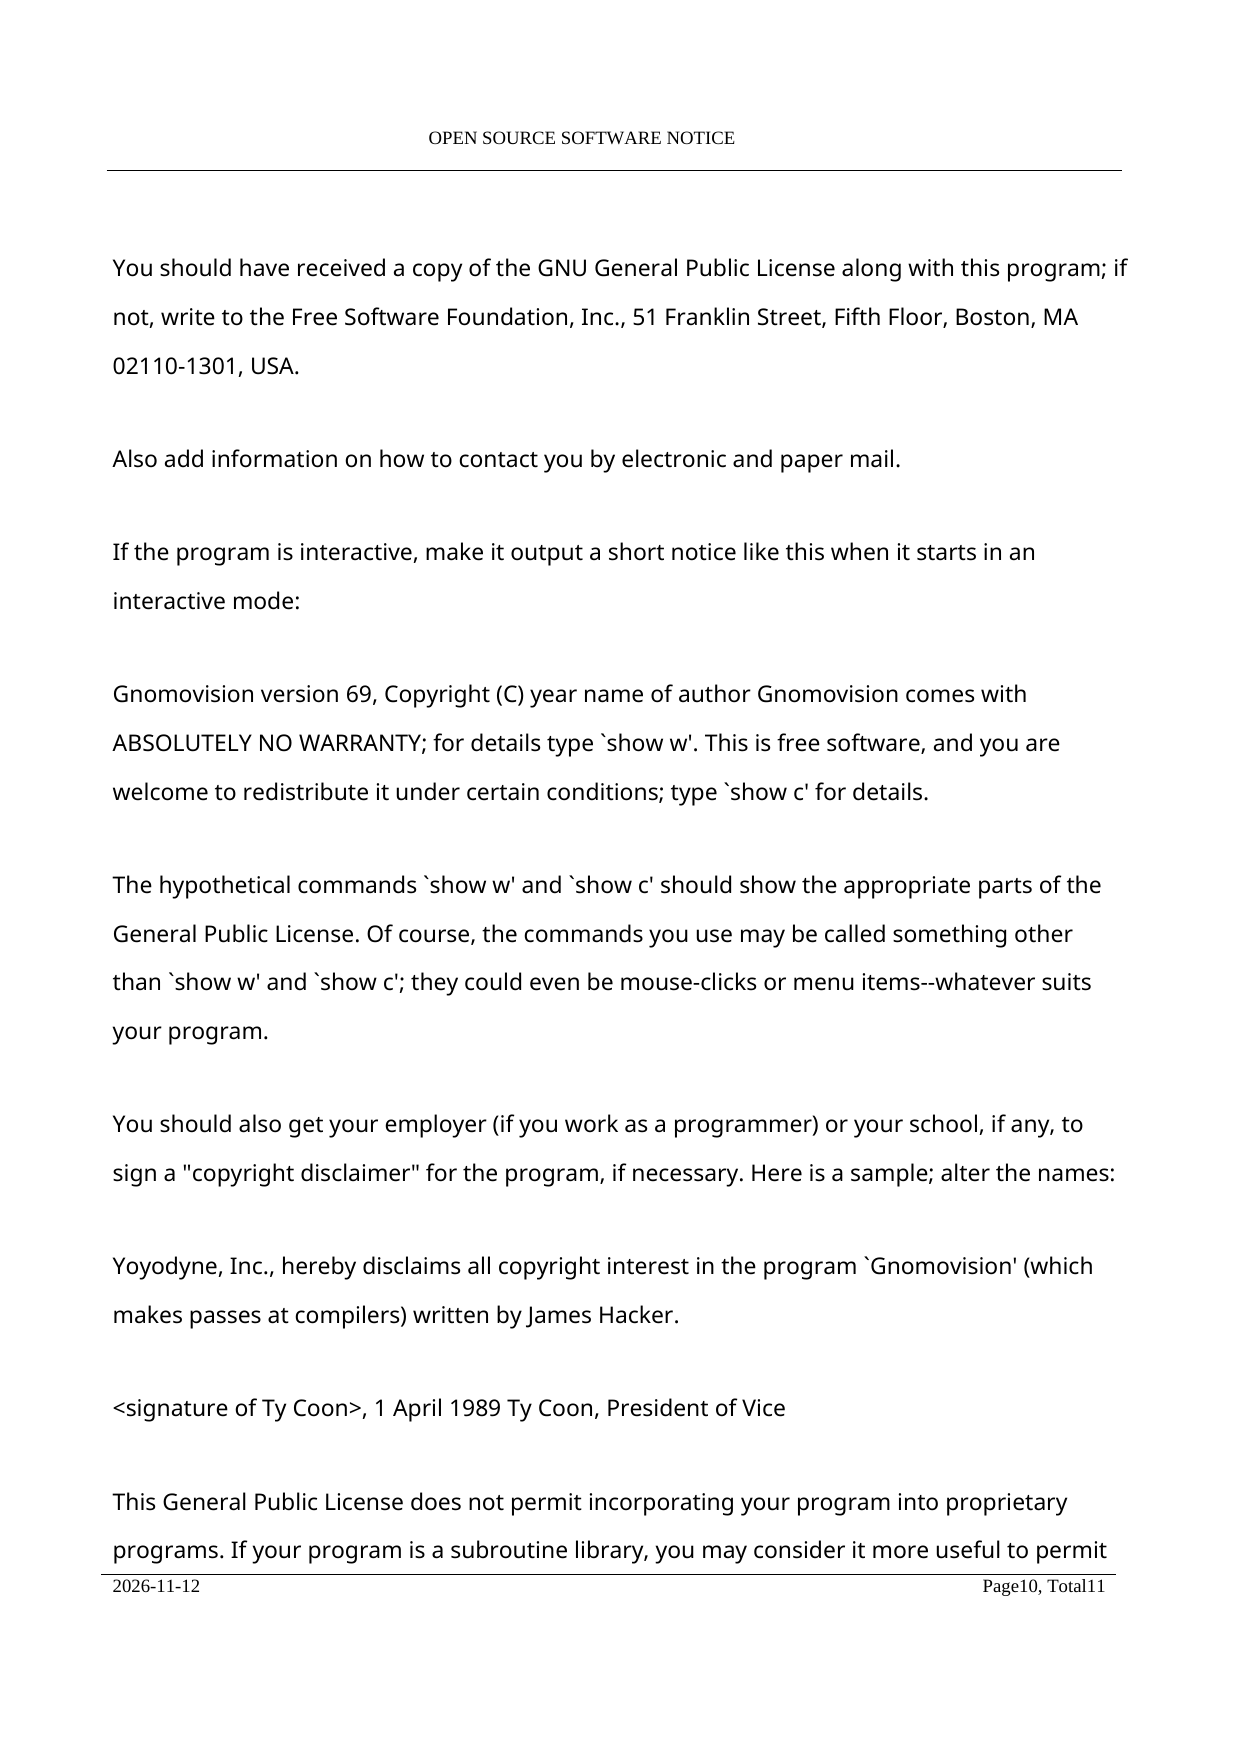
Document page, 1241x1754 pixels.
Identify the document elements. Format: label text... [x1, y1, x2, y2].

text Yoyodyne, Inc., hereby disclaims all copyright interest in the program `Gnomovision' (which makes passes at compilers) written by James Hacker. [112, 1249, 1128, 1331]
text Also add information on how to contact you by electronic and paper mail. [112, 442, 1128, 475]
text You should also get your employer (if you work as a programmer) or your school, if any, to sign a "copyright disclaimer" for the program, if necessary. Here is a sample; alter the names: [112, 1108, 1128, 1189]
text <signature of Ty Coon>, 1 April 1989 Ty Coon, President of Vice [112, 1392, 1128, 1424]
text Gnomovision version 69, Copyright (C) year name of author Gnomovision comes with ABSOLUTELY NO WARRANTY; for details type `show w'. This is free software, and you are welcome to redistribute it under certain conditions; type `show c' for details. [112, 677, 1128, 807]
text If the program is interactive, make it output a short notice like this when it starts in an interactive mode: [112, 535, 1128, 617]
text The hypothetical commands `show w' and `show c' should show the appropriate parts of the General Public License. Of course, the commands you use may be called something other than `show w' and `show c'; they could even be mouse-clicks or menu items--whatever suits your program. [112, 868, 1128, 1047]
text You should have received a copy of the GNU General Public License along with this program; if not, write to the Free Software Foundation, Inc., 51 Franklin Street, Fifth Floor, Boston, MA 02110-1301, USA. [112, 251, 1128, 381]
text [112, 1485, 1128, 1566]
